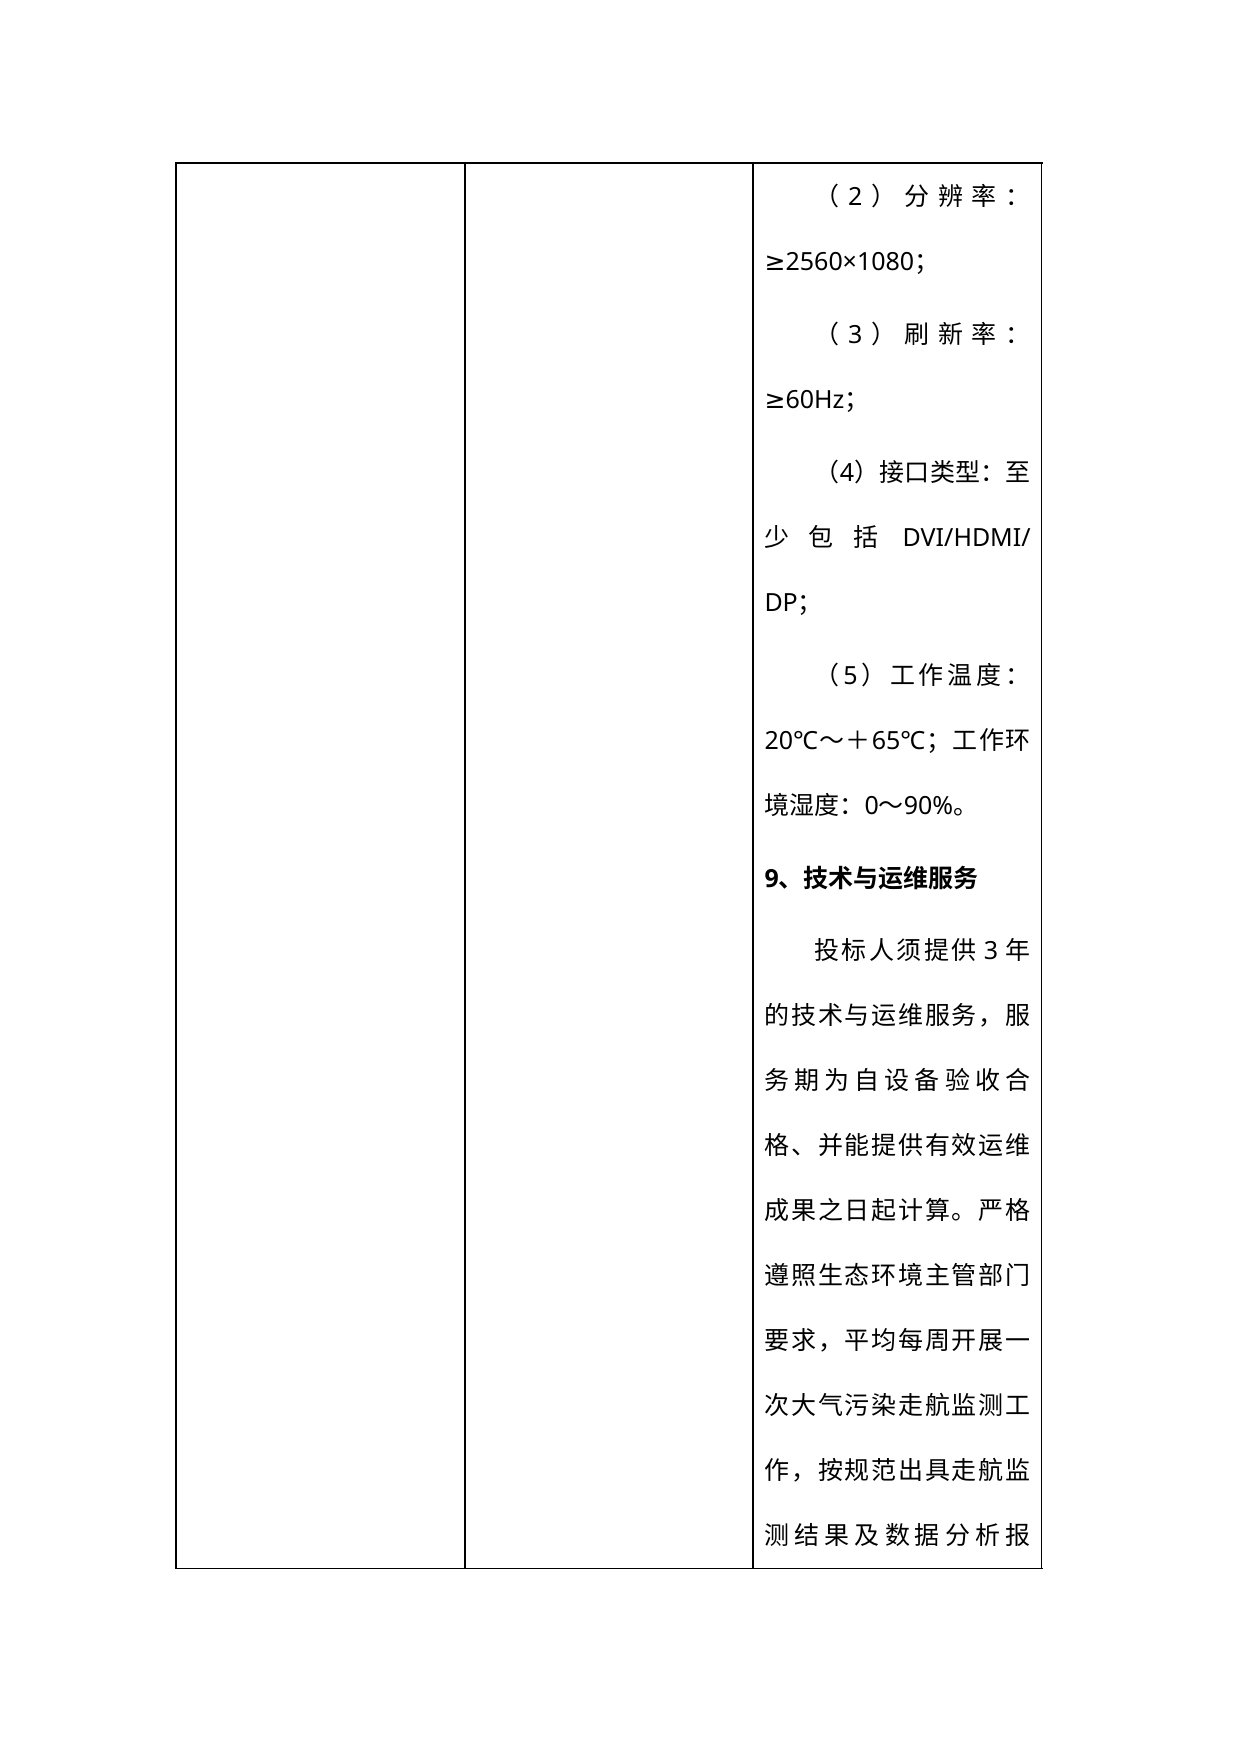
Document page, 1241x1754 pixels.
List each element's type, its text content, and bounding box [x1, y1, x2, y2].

table_cell 1 [177, 164, 464, 1568]
table_cell ▲ [466, 164, 752, 1568]
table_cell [754, 164, 1041, 1568]
